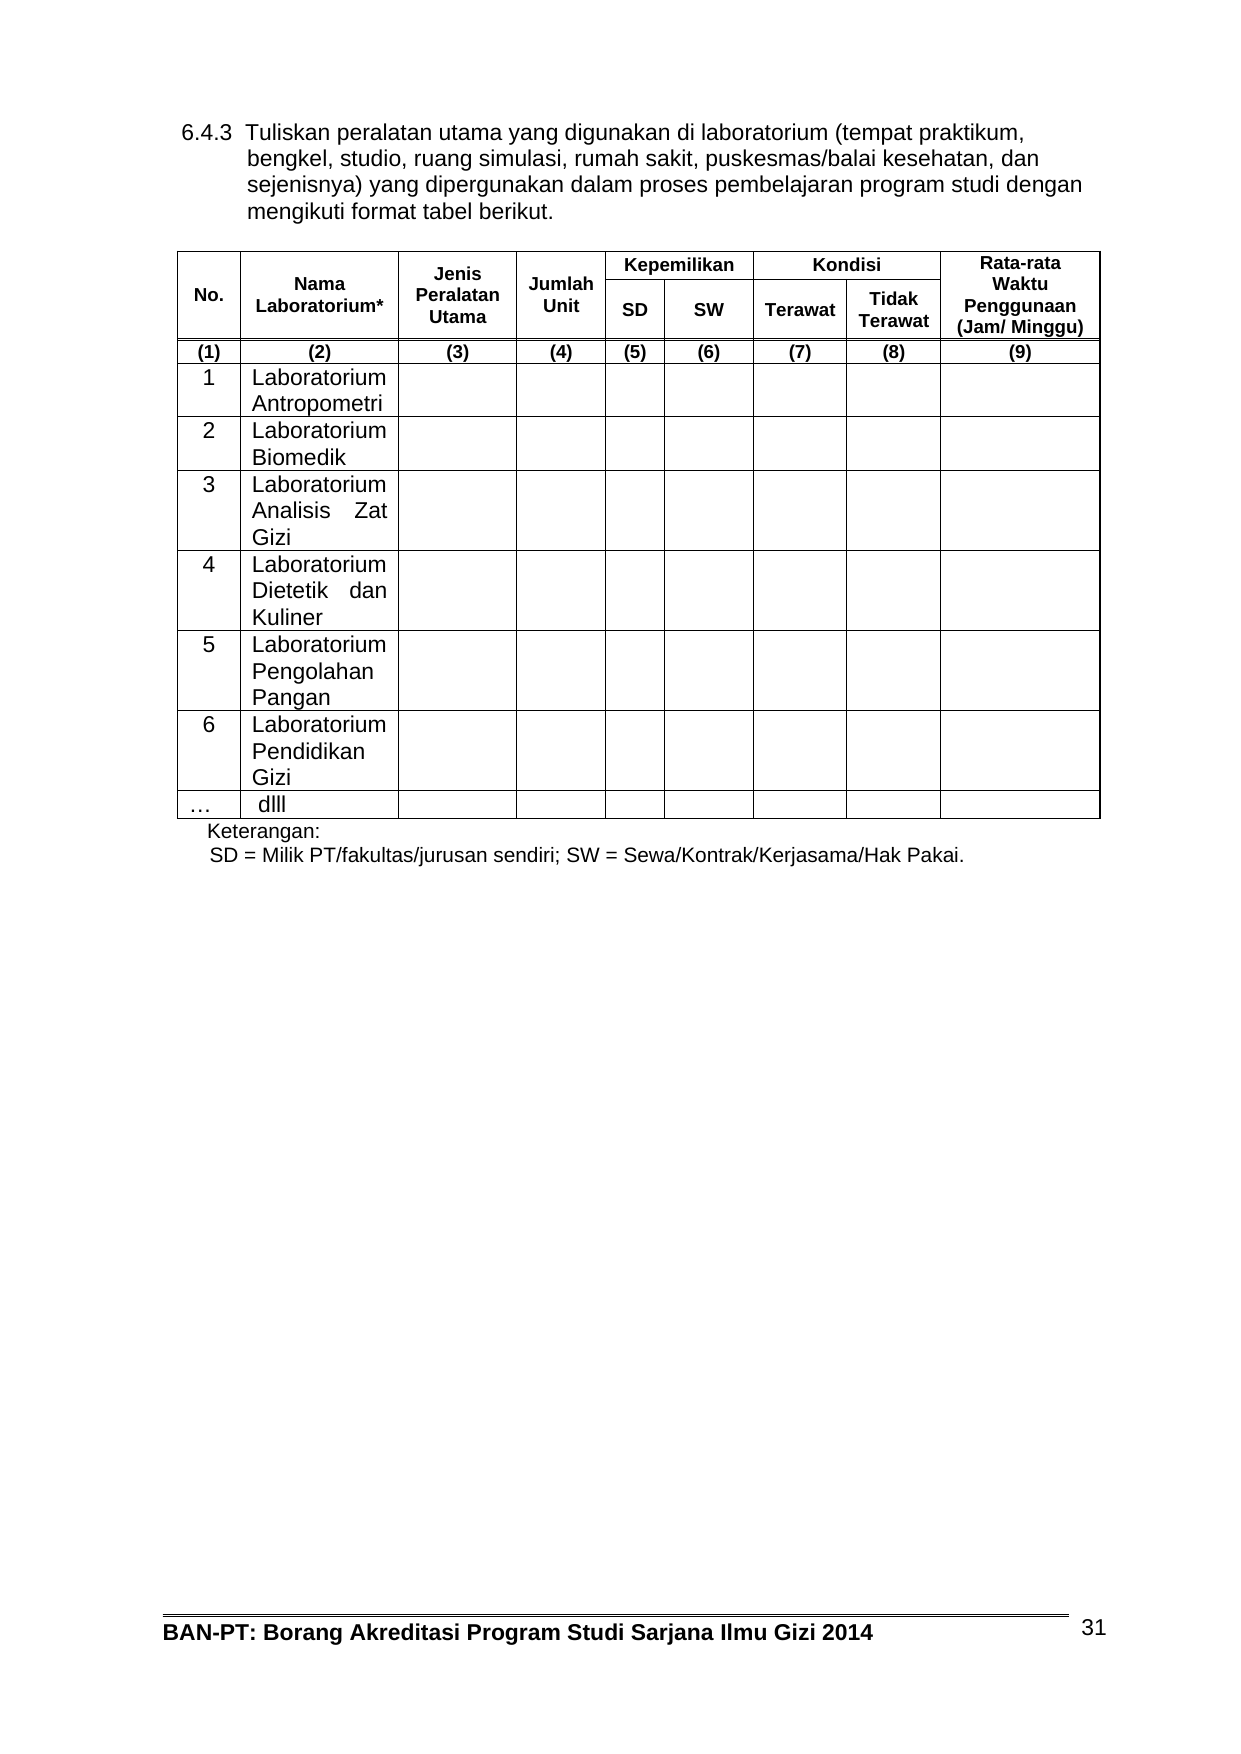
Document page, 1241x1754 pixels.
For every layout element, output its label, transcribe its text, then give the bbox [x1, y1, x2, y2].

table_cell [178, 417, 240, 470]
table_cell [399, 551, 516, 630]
text SD = Milik PT/fakultas/jurusan sendiri; SW = Sewa/Kontrak/Kerjasama/Hak Pakai. [209, 843, 1107, 867]
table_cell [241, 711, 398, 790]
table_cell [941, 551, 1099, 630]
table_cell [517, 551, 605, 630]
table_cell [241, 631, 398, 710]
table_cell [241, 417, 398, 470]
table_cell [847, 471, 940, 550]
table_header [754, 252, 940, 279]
text 6.4.3 Tuliskan peralatan utama yang digunakan di laboratorium (tempat praktikum, bengkel, studio, ruang simulasi, rumah sakit, puskesmas/balai kesehatan, dan sejenisnya) yang dipergunakan dalam proses pembelajaran program studi dengan mengikuti format tabel berikut. [181, 119, 1107, 224]
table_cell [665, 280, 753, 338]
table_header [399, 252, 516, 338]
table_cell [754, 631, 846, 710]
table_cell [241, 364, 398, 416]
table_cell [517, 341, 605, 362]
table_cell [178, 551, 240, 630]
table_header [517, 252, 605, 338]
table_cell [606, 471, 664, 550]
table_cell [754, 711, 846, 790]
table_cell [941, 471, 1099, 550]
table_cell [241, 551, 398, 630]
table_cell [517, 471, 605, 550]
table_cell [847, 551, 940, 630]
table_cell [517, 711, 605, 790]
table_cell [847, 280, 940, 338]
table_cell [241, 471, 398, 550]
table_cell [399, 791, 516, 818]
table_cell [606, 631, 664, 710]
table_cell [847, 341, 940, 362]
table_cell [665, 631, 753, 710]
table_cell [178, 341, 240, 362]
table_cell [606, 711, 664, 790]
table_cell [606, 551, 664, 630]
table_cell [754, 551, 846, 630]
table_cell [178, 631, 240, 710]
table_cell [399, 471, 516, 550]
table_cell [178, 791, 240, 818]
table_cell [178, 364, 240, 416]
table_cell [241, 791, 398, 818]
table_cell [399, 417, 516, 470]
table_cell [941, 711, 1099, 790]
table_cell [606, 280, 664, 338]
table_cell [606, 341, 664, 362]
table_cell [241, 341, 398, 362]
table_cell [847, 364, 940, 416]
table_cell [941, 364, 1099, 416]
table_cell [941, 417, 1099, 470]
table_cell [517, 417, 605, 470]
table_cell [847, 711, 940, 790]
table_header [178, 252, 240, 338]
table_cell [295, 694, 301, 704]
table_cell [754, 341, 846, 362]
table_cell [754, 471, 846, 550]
text Keterangan: [207, 819, 1107, 843]
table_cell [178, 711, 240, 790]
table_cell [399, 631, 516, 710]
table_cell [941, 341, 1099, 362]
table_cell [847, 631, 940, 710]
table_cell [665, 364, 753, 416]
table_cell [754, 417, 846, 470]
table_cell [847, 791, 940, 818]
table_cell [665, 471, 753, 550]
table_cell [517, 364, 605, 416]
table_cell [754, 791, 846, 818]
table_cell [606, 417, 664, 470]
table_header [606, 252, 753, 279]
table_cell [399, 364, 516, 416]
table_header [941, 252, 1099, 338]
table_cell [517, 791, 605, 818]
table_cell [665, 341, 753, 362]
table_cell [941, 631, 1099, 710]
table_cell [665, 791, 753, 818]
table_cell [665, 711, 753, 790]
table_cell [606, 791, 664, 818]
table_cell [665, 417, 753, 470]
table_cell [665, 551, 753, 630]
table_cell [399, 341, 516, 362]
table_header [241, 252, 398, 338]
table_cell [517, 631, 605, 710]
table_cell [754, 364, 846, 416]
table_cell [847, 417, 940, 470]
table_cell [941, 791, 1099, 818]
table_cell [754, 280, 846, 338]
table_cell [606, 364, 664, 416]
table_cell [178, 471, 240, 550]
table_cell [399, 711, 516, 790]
